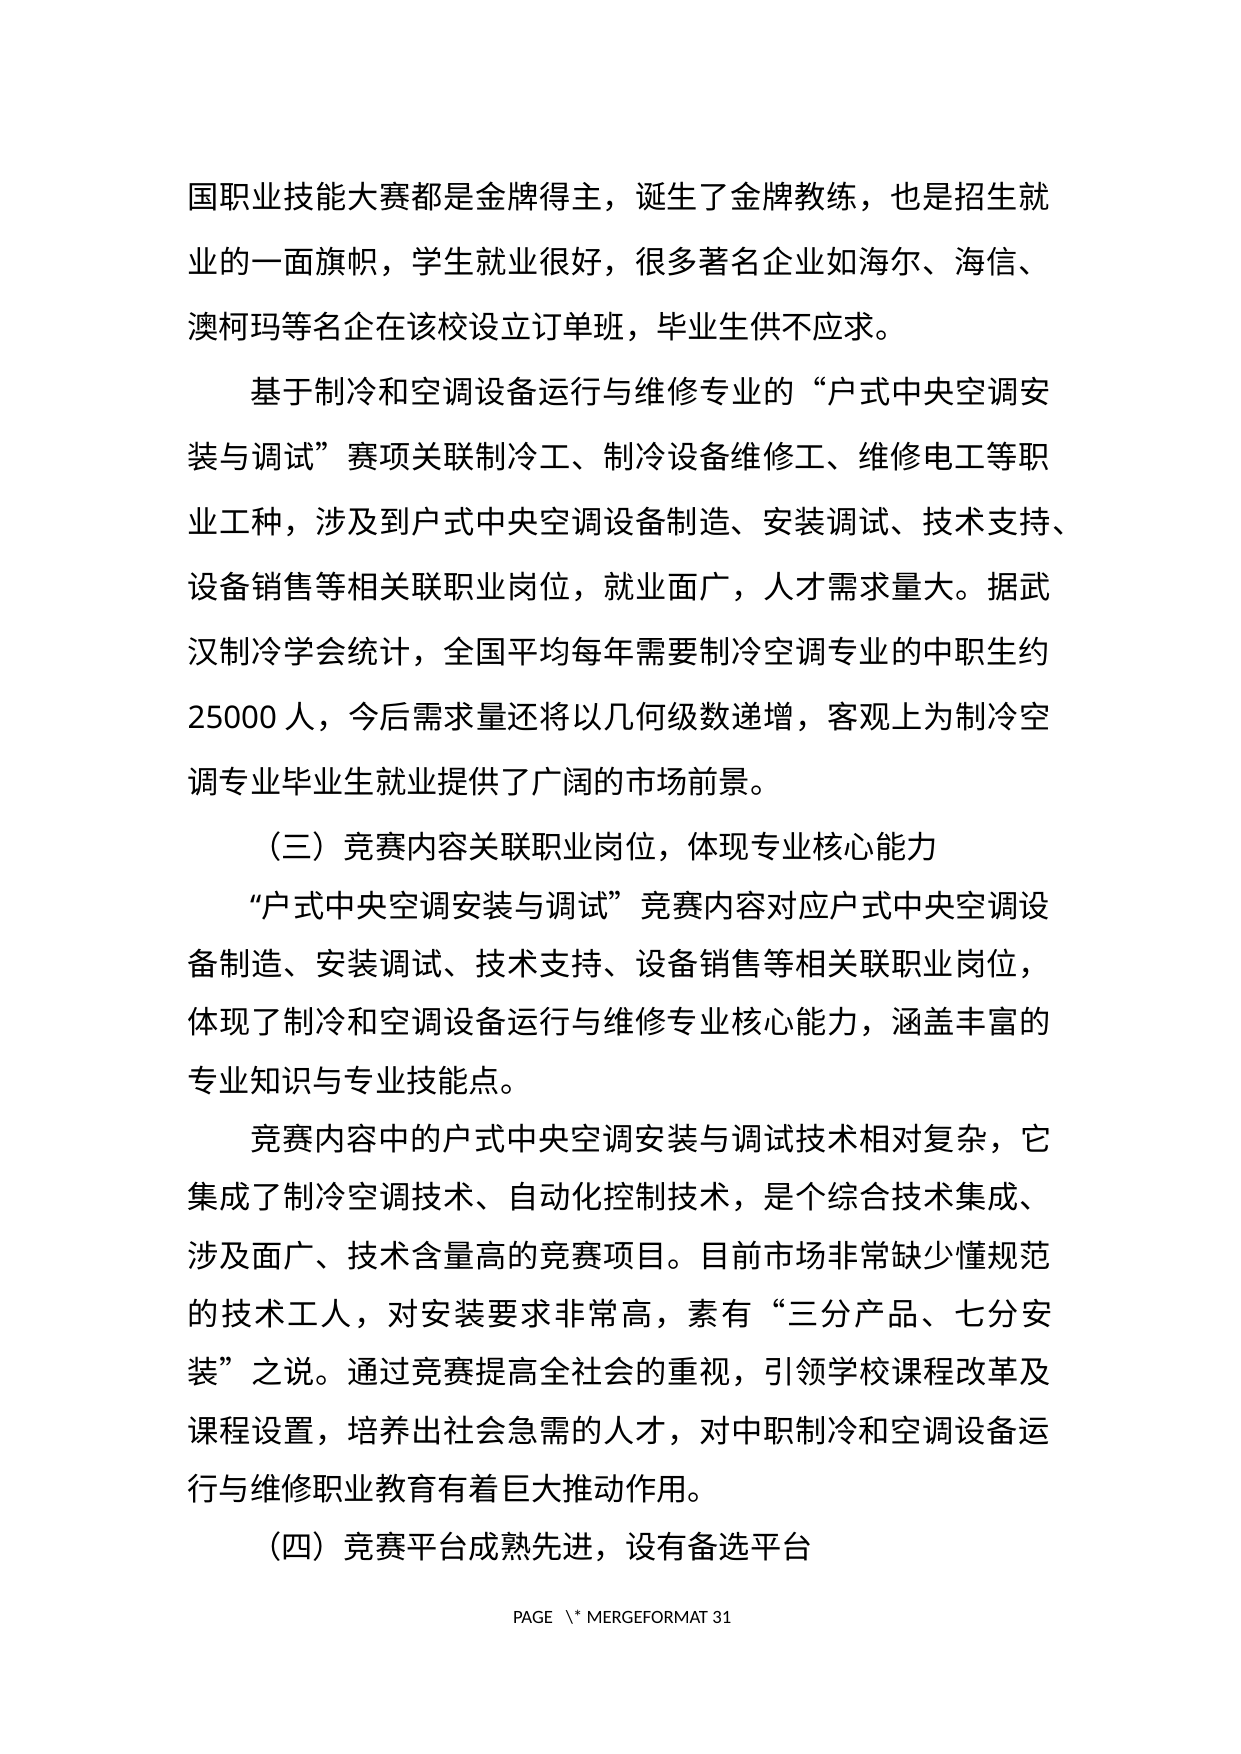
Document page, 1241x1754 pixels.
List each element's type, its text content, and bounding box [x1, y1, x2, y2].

text 基于制冷和空调设备运行与维修专业的“户式中央空调安装与调试”赛项关联制冷工、制冷设备维修工、维修电工等职业工种，涉及到户式中央空调设备制造、安装调试、技术支持、设备销售等相关联职业岗位，就业面广，人才需求量大。据武汉制冷学会统计，全国平均每年需要制冷空调专业的中职生约25000人，今后需求量还将以几何级数递增，客观上为制冷空调专业毕业生就业提供了广阔的市场前景。 [187, 357, 1053, 812]
text “户式中央空调安装与调试”竞赛内容对应户式中央空调设备制造、安装调试、技术支持、设备销售等相关联职业岗位，体现了制冷和空调设备运行与维修专业核心能力，涵盖丰富的专业知识与专业技能点。 [187, 870, 1053, 1104]
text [187, 162, 1053, 357]
text （三）竞赛内容关联职业岗位，体现专业核心能力 [187, 812, 1053, 870]
text 竞赛内容中的户式中央空调安装与调试技术相对复杂，它集成了制冷空调技术、自动化控制技术，是个综合技术集成、涉及面广、技术含量高的竞赛项目。目前市场非常缺少懂规范的技术工人，对安装要求非常高，素有“三分产品、七分安装”之说。通过竞赛提高全社会的重视，引领学校课程改革及课程设置，培养出社会急需的人才，对中职制冷和空调设备运行与维修职业教育有着巨大推动作用。 [187, 1104, 1053, 1512]
text （四）竞赛平台成熟先进，设有备选平台 [187, 1512, 1053, 1570]
